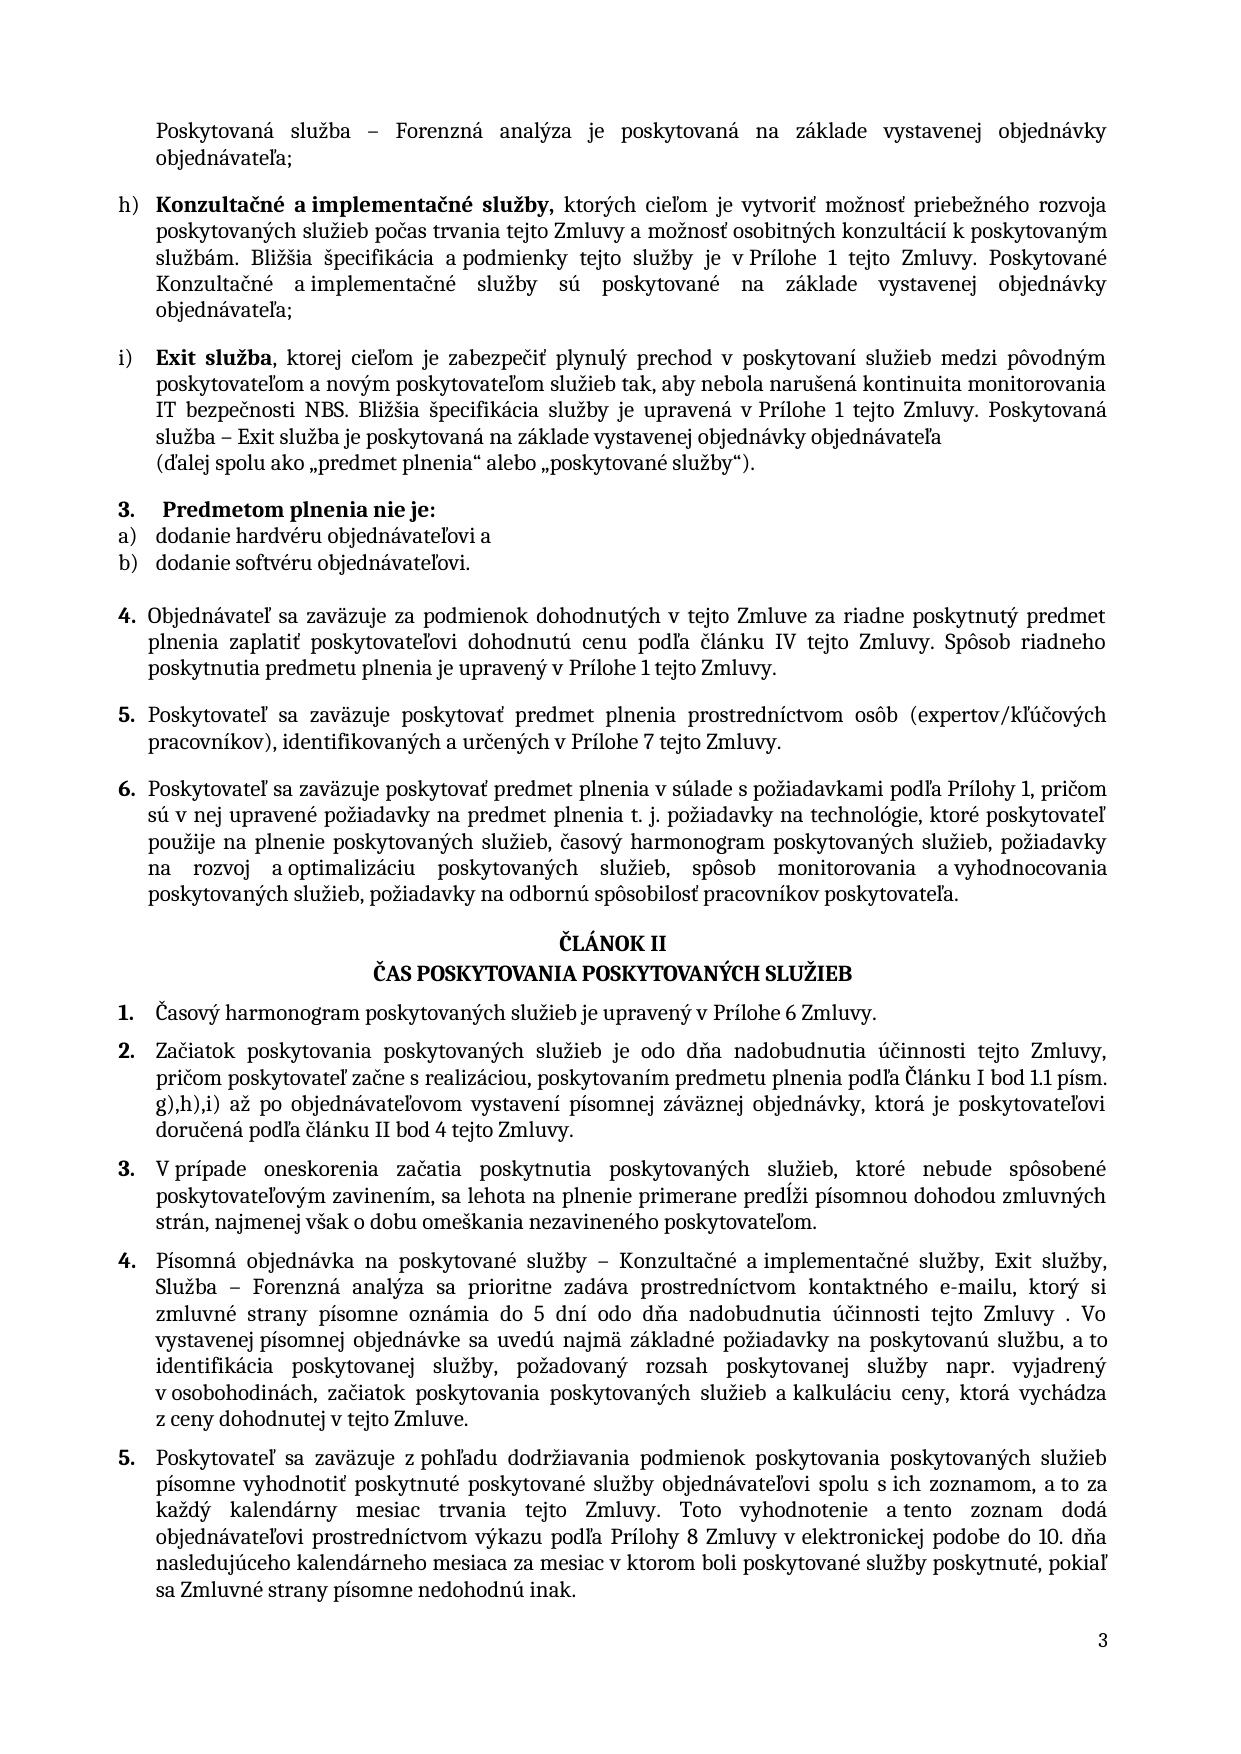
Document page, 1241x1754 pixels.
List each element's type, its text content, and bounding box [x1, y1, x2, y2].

list dodanie hardvéru objednávateľovi a [118, 523, 1107, 550]
list Písomná objednávka na poskytované služby – Konzultačné a implementačné služby, Exit služby, Služba – Forenzná analýza sa prioritne zadáva prostredníctvom kontaktného e-mailu, ktorý si zmluvné strany písomne oznámia do 5 dní odo dňa nadobudnutia účinnosti tejto Zmluvy . Vo vystavenej písomnej objednávke sa uvedú najmä základné požiadavky na poskytovanú službu, a to identifikácia poskytovanej služby, požadovaný rozsah poskytovanej služby napr. vyjadrený v osobohodinách, začiatok poskytovania poskytovaných služieb a kalkuláciu ceny, ktorá vychádza z ceny dohodnutej v tejto Zmluve. [118, 1248, 1107, 1432]
subtitle Článok II [118, 928, 1107, 958]
list Exit služba, ktorej cieľom je zabezpečiť plynulý prechod v poskytovaní služieb medzi pôvodným poskytovateľom a novým poskytovateľom služieb tak, aby nebola narušená kontinuita monitorovania IT bezpečnosti NBS. Bližšia špecifikácia služby je upravená v Prílohe 1 tejto Zmluvy. Poskytovaná služba – Exit služba je poskytovaná na základe vystavenej objednávky objednávateľa [118, 344, 1107, 450]
list Poskytovateľ sa zaväzuje poskytovať predmet plnenia v súlade s požiadavkami podľa Prílohy 1, pričom sú v nej upravené požiadavky na predmet plnenia t. j. požiadavky na technológie, ktoré poskytovateľ použije na plnenie poskytovaných služieb, časový harmonogram poskytovaných služieb, požiadavky na rozvoj a optimalizáciu poskytovaných služieb, spôsob monitorovania a vyhodnocovania poskytovaných služieb, požiadavky na odbornú spôsobilosť pracovníkov poskytovateľa. [118, 776, 1107, 908]
list Predmetom plnenia nie je: [118, 497, 1107, 523]
list Poskytovateľ sa zaväzuje z pohľadu dodržiavania podmienok poskytovania poskytovaných služieb písomne vyhodnotiť poskytnuté poskytované služby objednávateľovi spolu s ich zoznamom, a to za každý kalendárny mesiac trvania tejto Zmluvy. Toto vyhodnotenie a tento zoznam dodá objednávateľovi prostredníctvom výkazu podľa Prílohy 8 Zmluvy v elektronickej podobe do 10. dňa nasledujúceho kalendárneho mesiaca za mesiac v ktorom boli poskytované služby poskytnuté, pokiaľ sa Zmluvné strany písomne nedohodnú inak. [118, 1444, 1107, 1603]
subtitle Čas poskytovania Poskytovaných služieb [118, 958, 1107, 987]
list Začiatok poskytovania poskytovaných služieb je odo dňa nadobudnutia účinnosti tejto Zmluvy, pričom poskytovateľ začne s realizáciou, poskytovaním predmetu plnenia podľa Článku I bod 1.1 písm. g),h),i) až po objednávateľovom vystavení písomnej záväznej objednávky, ktorá je poskytovateľovi doručená podľa článku II bod 4 tejto Zmluvy. [118, 1038, 1107, 1143]
list Konzultačné a implementačné služby, ktorých cieľom je vytvoriť možnosť priebežného rozvoja poskytovaných služieb počas trvania tejto Zmluvy a možnosť osobitných konzultácií k poskytovaným službám. Bližšia špecifikácia a podmienky tejto služby je v Prílohe 1 tejto Zmluvy. Poskytované Konzultačné a implementačné služby sú poskytované na základe vystavenej objednávky objednávateľa; [118, 192, 1107, 323]
list Objednávateľ sa zaväzuje za podmienok dohodnutých v tejto Zmluve za riadne poskytnutý predmet plnenia zaplatiť poskytovateľovi dohodnutú cenu podľa článku IV tejto Zmluvy. Spôsob riadneho poskytnutia predmetu plnenia je upravený v Prílohe 1 tejto Zmluvy. [118, 602, 1107, 681]
list Poskytovateľ sa zaväzuje poskytovať predmet plnenia prostredníctvom osôb (expertov/kľúčových pracovníkov), identifikovaných a určených v Prílohe 7 tejto Zmluvy. [118, 702, 1107, 755]
list V prípade oneskorenia začatia poskytnutia poskytovaných služieb, ktoré nebude spôsobené poskytovateľovým zavinením, sa lehota na plnenie primerane predĺži písomnou dohodou zmluvných strán, najmenej však o dobu omeškania nezavineného poskytovateľom. [118, 1156, 1107, 1235]
list Časový harmonogram poskytovaných služieb je upravený v Prílohe 6 Zmluvy. [118, 999, 1107, 1026]
list dodanie softvéru objednávateľovi. [118, 550, 1107, 576]
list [118, 118, 1107, 171]
text (ďalej spolu ako „predmet plnenia“ alebo „poskytované služby“). [155, 450, 1107, 476]
